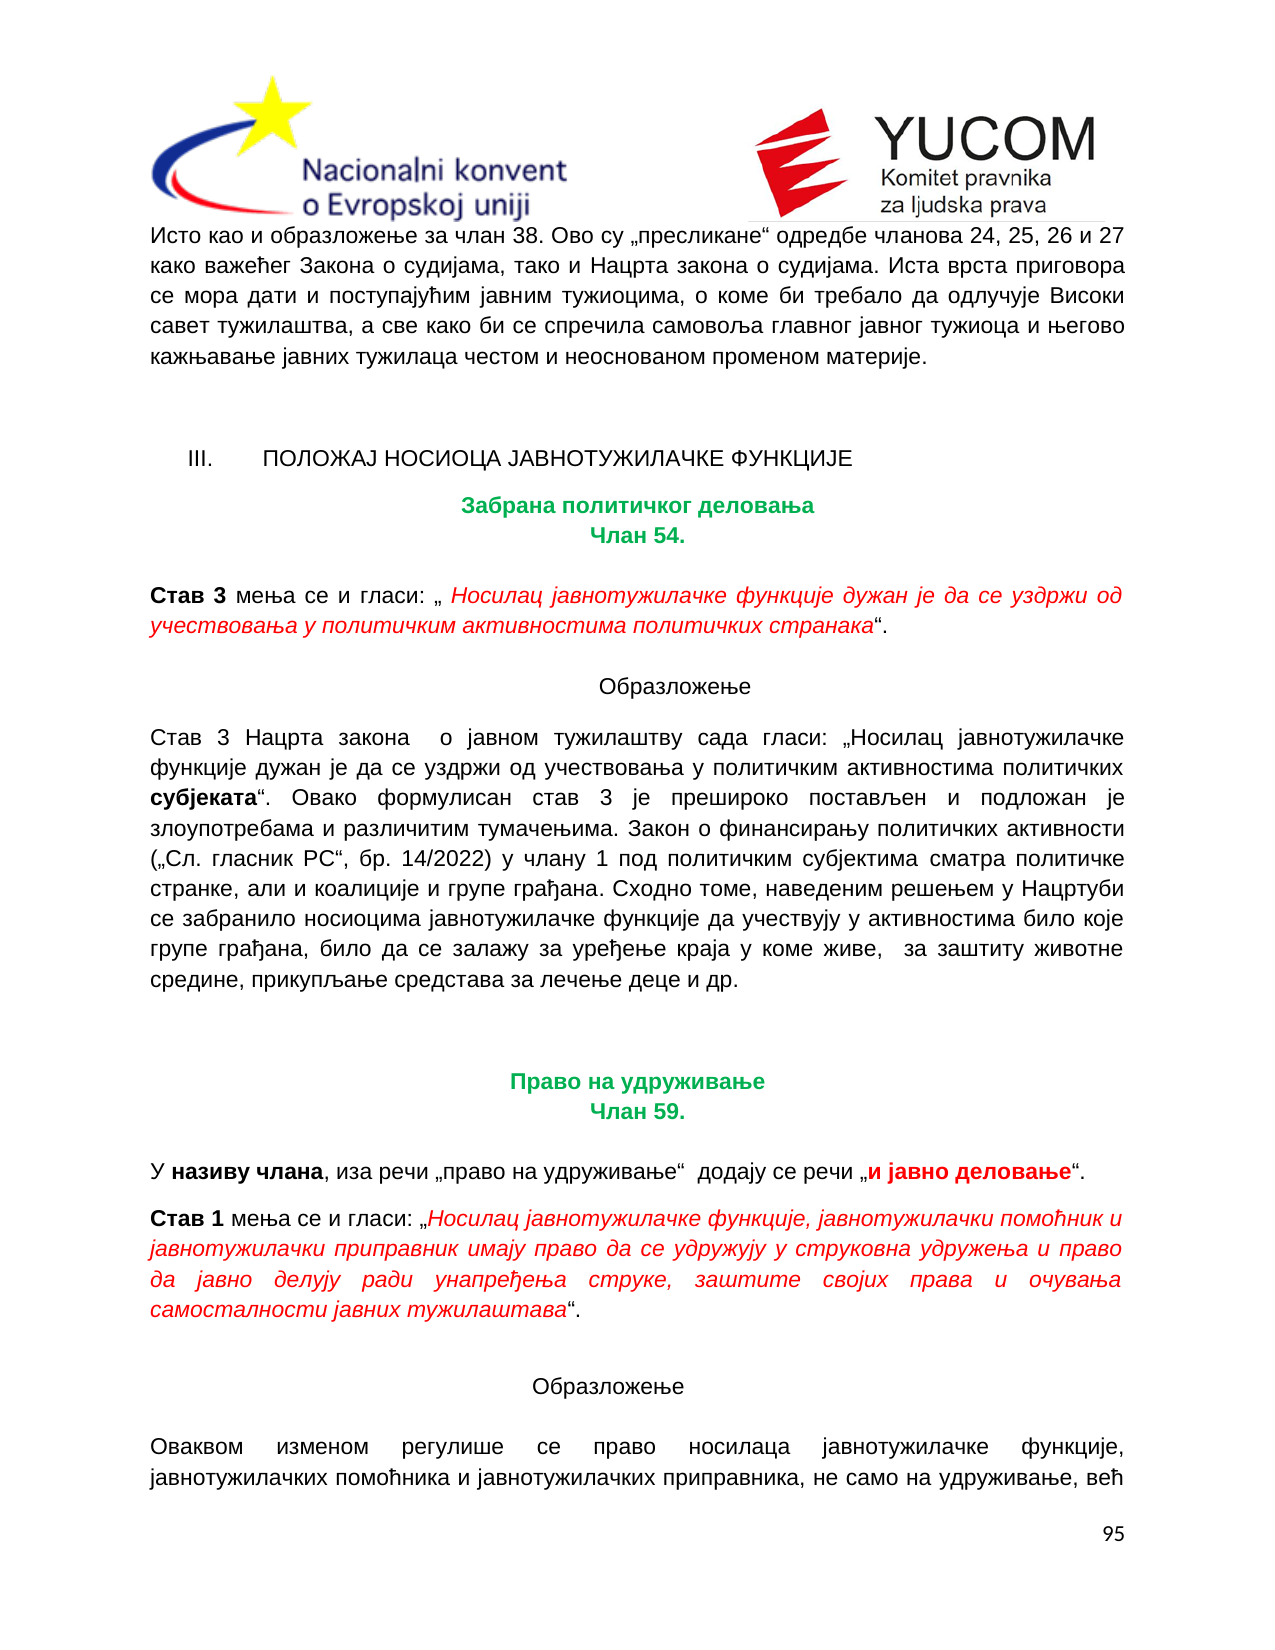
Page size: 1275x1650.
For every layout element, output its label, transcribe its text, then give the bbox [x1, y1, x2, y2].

text Члан 54. [150, 522, 1125, 548]
picture [747, 106, 1106, 222]
text Исто као и образложење за члан 38. Ово су „пресликане“ одредбе чланова 24, 25, 26 и 27 како важећег Закона о судијама, тако и Нацрта закона о судијама. Иста врста приговора се мора дати и поступајућим јавним тужиоцима, о коме би требало да одлучује Високи савет тужилaштва, а све како би се спречила самовоља главног јавног тужиоца и његово кажњавање јавних тужилаца честом и неоснованом променом материје. [150, 222, 1125, 369]
text Образложење [150, 673, 1125, 699]
list ПОЛОЖАЈ НОСИОЦА ЈАВНОТУЖИЛАЧКЕ ФУНКЦИЈЕ [187, 445, 1125, 471]
text Став 3 мења се и гласи: „ Носилац јавнотужилачке функције дужан је да се уздржи од учествовања у политичким активностима политичких странака“. [150, 582, 1125, 639]
text Став 1 мења се и гласи: „Носилац јавнотужилачке функције, јавнотужилачки помоћник и јавнотужилачки приправник имају право да се удружују у струковна удружења и право да јавно делују ради унапређења струке, заштите својих права и очувања самосталности јавних тужилаштава“. [150, 1205, 1125, 1322]
text Забрана политичког деловања [150, 492, 1125, 518]
text Право на удруживање [150, 1068, 1125, 1094]
text Члан 59. [150, 1098, 1125, 1124]
text Став 3 Нацрта закона о јавном тужилаштву сада гласи: „Носилац јавнотужилачке функције дужан је да се уздржи од учествовања у политичким активностима политичких субјеката“. Овако формулисан став 3 је прешироко постављен и подложан је злоупотребама и различитим тумачењима. Закон о финансирању политичких активности („Сл. гласник РС“, бр. 14/2022) у члану 1 под политичким субјектима сматра политичке странке, али и коалиције и групе грађана. Сходно томе, наведеним решењем у Нацртуби се забранило носиоцима јавнотужилачке функције да учествују у активностима било које групе грађана, било да се залажу за уређење краја у коме живе, за заштиту животне средине, прикупљање средстава за лечење деце и др. [150, 724, 1125, 992]
text Образложење [91, 1373, 1125, 1399]
picture [150, 75, 568, 222]
text У називу члана, иза речи „право на удруживање“ додају се речи „и јавно деловање“. [150, 1158, 1125, 1185]
